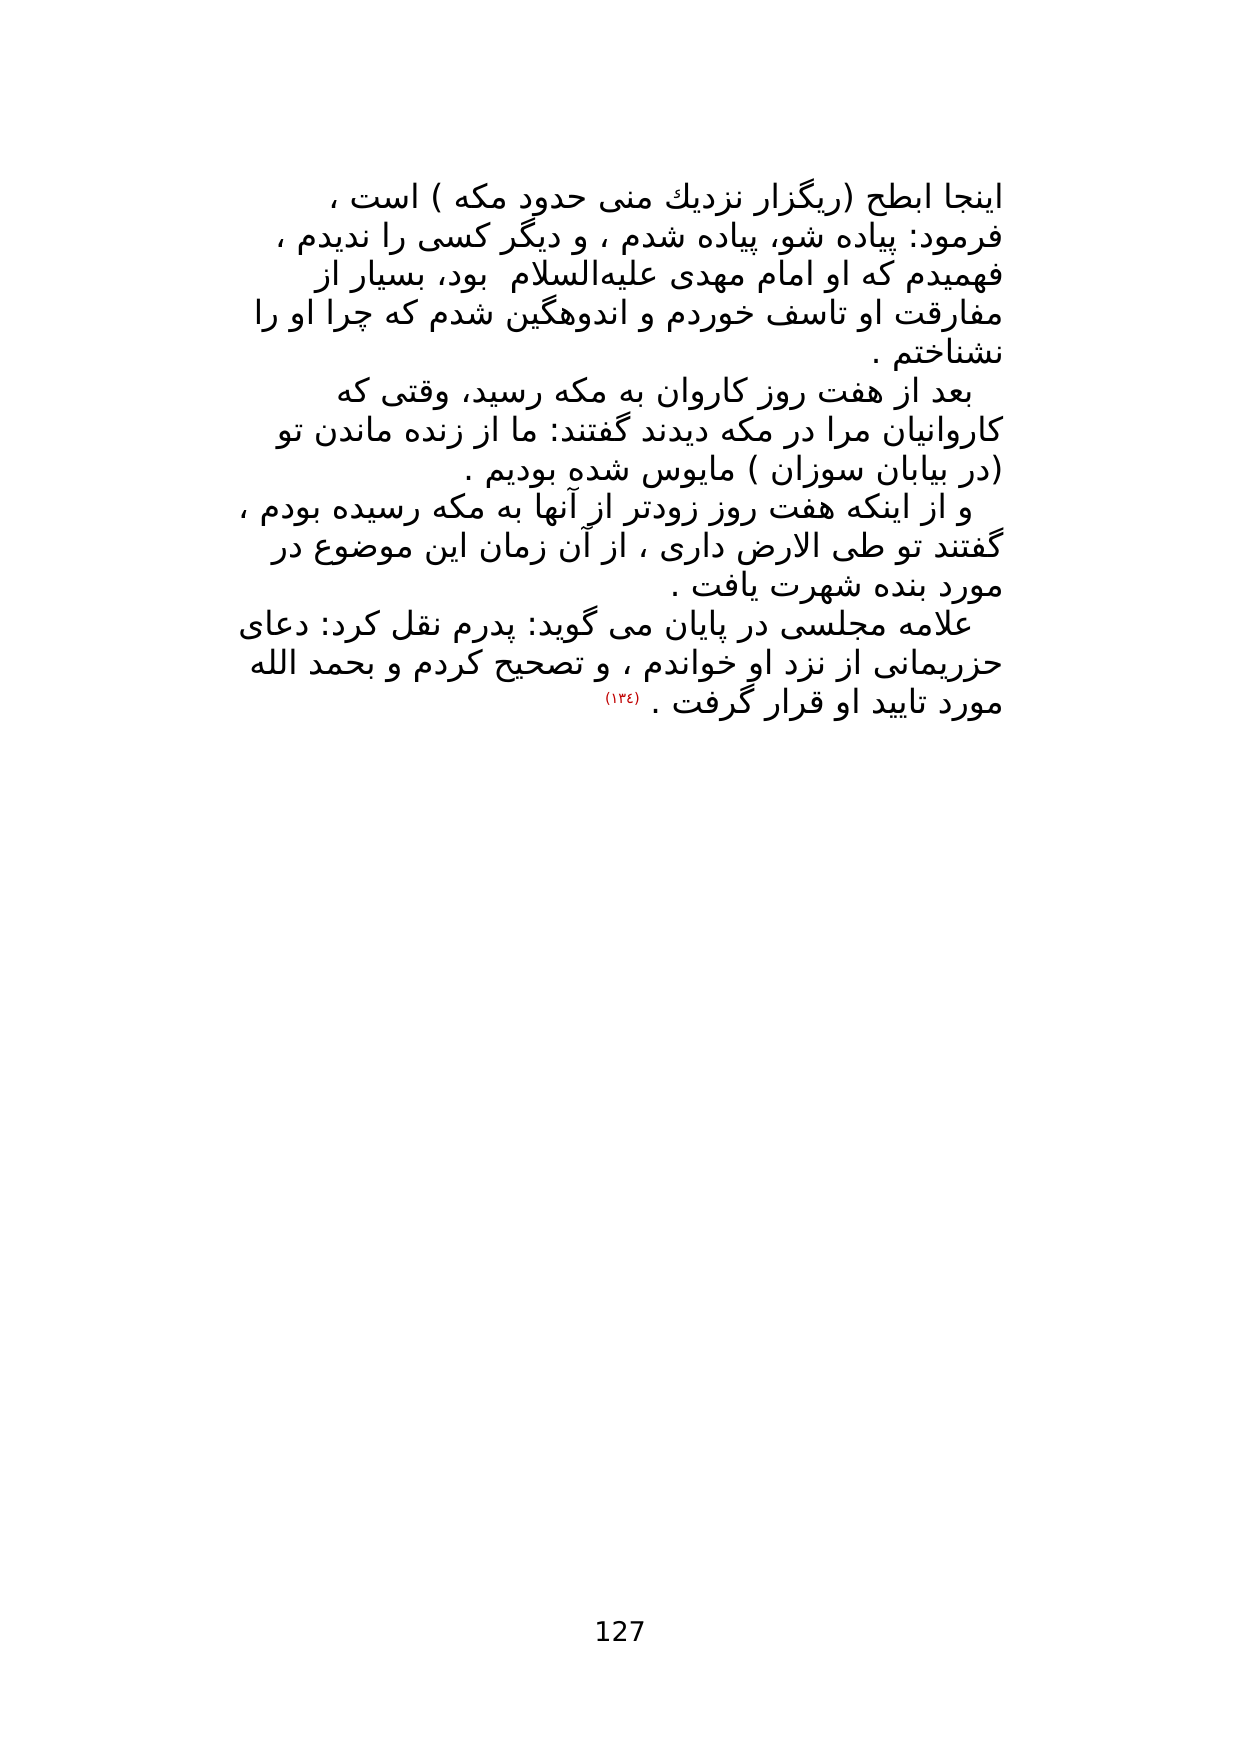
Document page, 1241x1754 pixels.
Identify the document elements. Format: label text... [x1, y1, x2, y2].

text علامه مجلسى در پايان مى گويد: پدرم نقل كرد: دعاى حزريمانى از نزد او خواندم ، و تصحيح كردم و بحمد الله مورد تاييد او قرار گرفت . (١٣٤) [236, 604, 1004, 721]
text بعد از هفت روز كاروان به مكه رسيد، وقتى كه كاروانيان مرا در مكه ديدند گفتند: ما از زنده ماندن تو (در بيابان سوزان ) مايوس شده بوديم . [236, 371, 1004, 488]
text و از اينكه هفت روز زودتر از آنها به مكه رسيده بودم ، گفتند تو طى الارض دارى ، از آن زمان اين موضوع در مورد بنده شهرت يافت . [236, 488, 1004, 604]
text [236, 177, 1004, 371]
